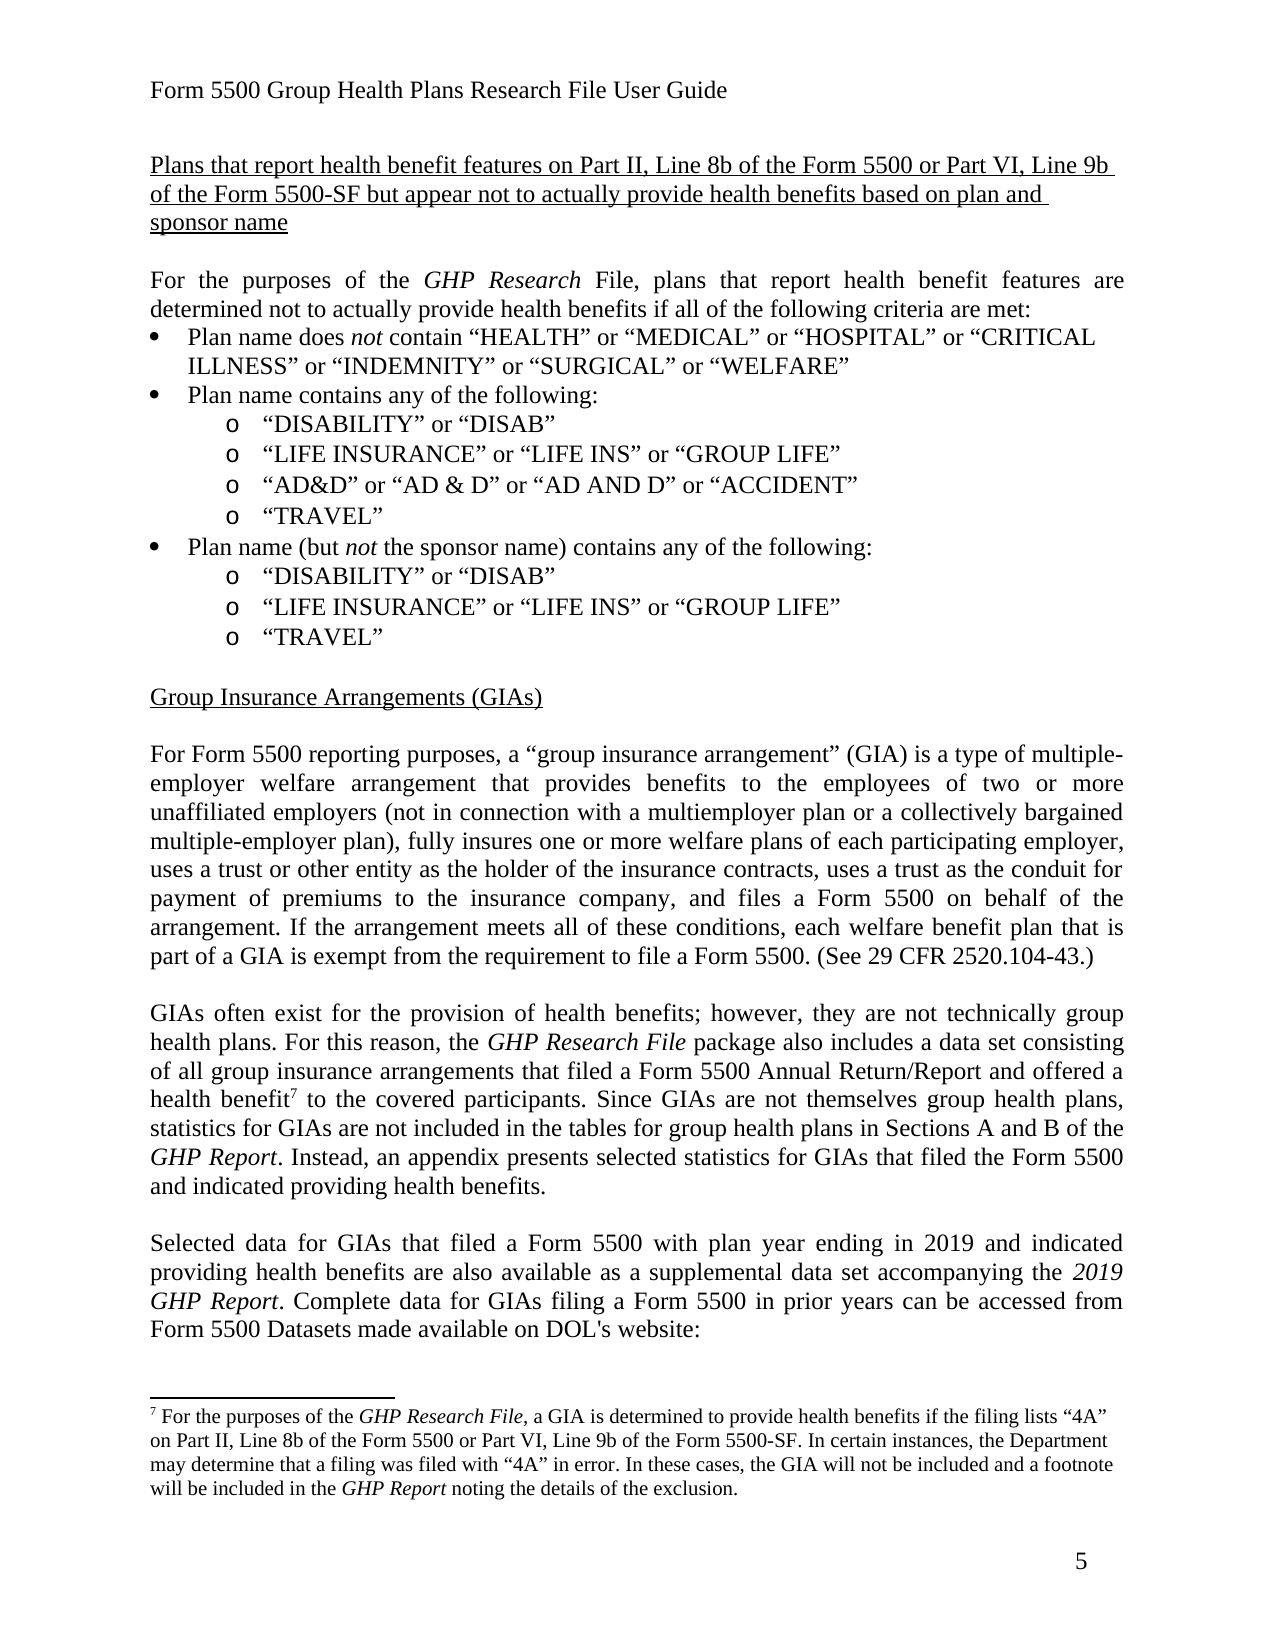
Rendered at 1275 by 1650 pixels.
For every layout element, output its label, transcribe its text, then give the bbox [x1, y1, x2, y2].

list “TRAVEL” [225, 501, 1125, 532]
list “TRAVEL” [225, 622, 1125, 653]
subtitle Group Insurance Arrangements (GIAs) [150, 682, 1125, 711]
subtitle Plans that report health benefit features on Part II, Line 8b of the Form 5500 or Part VI, Line 9b of the Form 5500-SF but appear not to actually provide health benefits based on plan and sponsor name [150, 150, 1125, 236]
list “DISABILITY” or “DISAB” [225, 561, 1125, 592]
list Plan name contains any of the following: [150, 380, 1125, 409]
list “LIFE INSURANCE” or “LIFE INS” or “GROUP LIFE” [225, 439, 1125, 470]
text Selected data for GIAs that filed a Form 5500 with plan year ending in 2019 and indicated providing health benefits are also available as a supplemental data set accompanying the 2019 GHP Report. Complete data for GIAs filing a Form 5500 in prior years can be accessed from Form 5500 Datasets made available on DOL's website: [150, 1228, 1125, 1343]
list “DISABILITY” or “DISAB” [225, 409, 1125, 439]
list Plan name does not contain “HEALTH” or “MEDICAL” or “HOSPITAL” or “CRITICAL ILLNESS” or “INDEMNITY” or “SURGICAL” or “WELFARE” [150, 322, 1125, 380]
list Plan name (but not the sponsor name) contains any of the following: [150, 532, 1125, 561]
text For Form 5500 reporting purposes, a “group insurance arrangement” (GIA) is a type of multiple-employer welfare arrangement that provides benefits to the employees of two or more unaffiliated employers (not in connection with a multiemployer plan or a collectively bargained multiple-employer plan), fully insures one or more welfare plans of each participating employer, uses a trust or other entity as the holder of the insurance contracts, uses a trust as the conduit for payment of premiums to the insurance company, and files a Form 5500 on behalf of the arrangement. If the arrangement meets all of these conditions, each welfare benefit plan that is part of a GIA is exempt from the requirement to file a Form 5500. (See 29 CFR 2520.104-43.) [150, 739, 1125, 969]
list “AD&D” or “AD & D” or “AD AND D” or “ACCIDENT” [225, 470, 1125, 501]
text GIAs often exist for the provision of health benefits; however, they are not technically group health plans. For this reason, the GHP Research File package also includes a data set consisting of all group insurance arrangements that filed a Form 5500 Annual Return/Report and offered a health benefit to the covered participants. Since GIAs are not themselves group health plans, statistics for GIAs are not included in the tables for group health plans in Sections A and B of the GHP Report. Instead, an appendix presents selected statistics for GIAs that filed the Form 5500 and indicated providing health benefits. [150, 998, 1125, 1199]
list “LIFE INSURANCE” or “LIFE INS” or “GROUP LIFE” [225, 592, 1125, 622]
text For the purposes of the GHP Research File, plans that report health benefit features are determined not to actually provide health benefits if all of the following criteria are met: [150, 265, 1125, 322]
